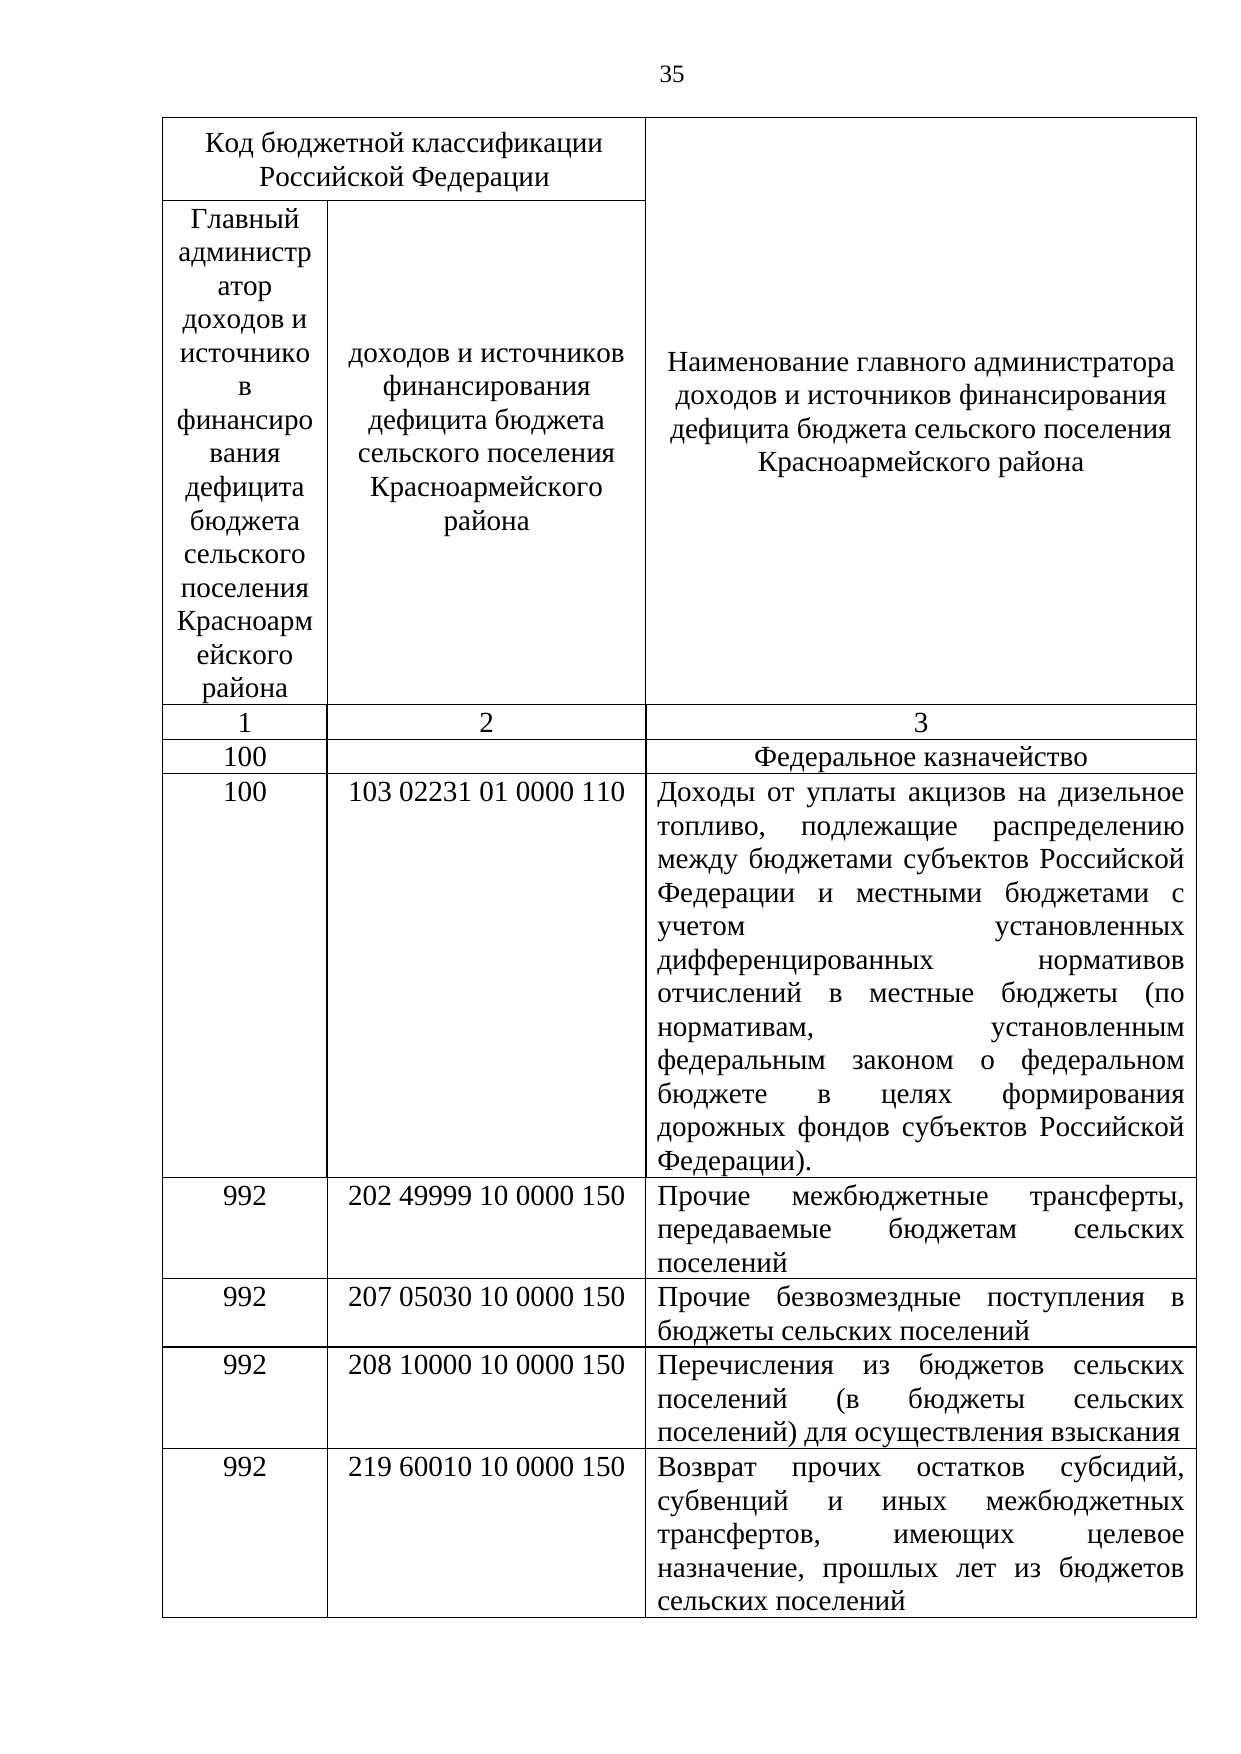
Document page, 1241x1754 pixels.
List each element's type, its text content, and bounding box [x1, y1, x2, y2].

table_cell 1 [163, 705, 326, 738]
table_cell 208 10000 10 0000 150 [328, 1348, 645, 1448]
table_cell Федеральное казначейство [647, 740, 1196, 773]
table_cell Перечисления из бюджетов сельских поселений (в бюджеты сельских поселений) для осуществления взыскания [646, 1348, 1196, 1448]
table_cell 207 05030 10 0000 150 [328, 1279, 645, 1346]
table_cell 202 49999 10 0000 150 [328, 1178, 645, 1278]
table_cell Возврат прочих остатков субсидий, субвенций и иных межбюджетных трансфертов, имеющих целевое назначение, прошлых лет из бюджетов сельских поселений [646, 1449, 1196, 1617]
table_header Наименование главного администратора доходов и источников финансирования дефицита бюджета сельского поселения Красноармейского района [646, 118, 1196, 704]
table_cell [328, 740, 645, 773]
table_cell 100 [163, 740, 326, 773]
table_cell 992 [163, 1449, 327, 1617]
table_cell 992 [163, 1348, 327, 1448]
table_cell 100 [163, 774, 326, 1177]
table_cell Доходы от уплаты акцизов на дизельное топливо, подлежащие распределению между бюджетами субъектов Российской Федерации и местными бюджетами с учетом установленных дифференцированных нормативов отчислений в местные бюджеты (по нормативам, установленным федеральным законом о федеральном бюджете в целях формирования дорожных фондов субъектов Российской Федерации). [647, 774, 1196, 1177]
table_cell 3 [647, 705, 1196, 738]
table_cell Главный администратор доходов и источников финансирования дефицита бюджета сельского поселения Красноармейского района [163, 201, 327, 704]
table_cell 992 [163, 1279, 327, 1346]
table_cell 103 02231 01 0000 110 [328, 774, 645, 1177]
table_header Код бюджетной классификации Российской Федерации [163, 118, 645, 200]
table_cell 219 60010 10 0000 150 [328, 1449, 645, 1617]
table_cell 992 [163, 1178, 327, 1278]
table_cell 2 [328, 705, 645, 738]
table_cell Прочие межбюджетные трансферты, передаваемые бюджетам сельских поселений [646, 1178, 1196, 1278]
table_cell Прочие безвозмездные поступления в бюджеты сельских поселений [646, 1279, 1196, 1346]
table_cell доходов и источников финансирования дефицита бюджета сельского поселения Красноармейского района [328, 201, 645, 704]
